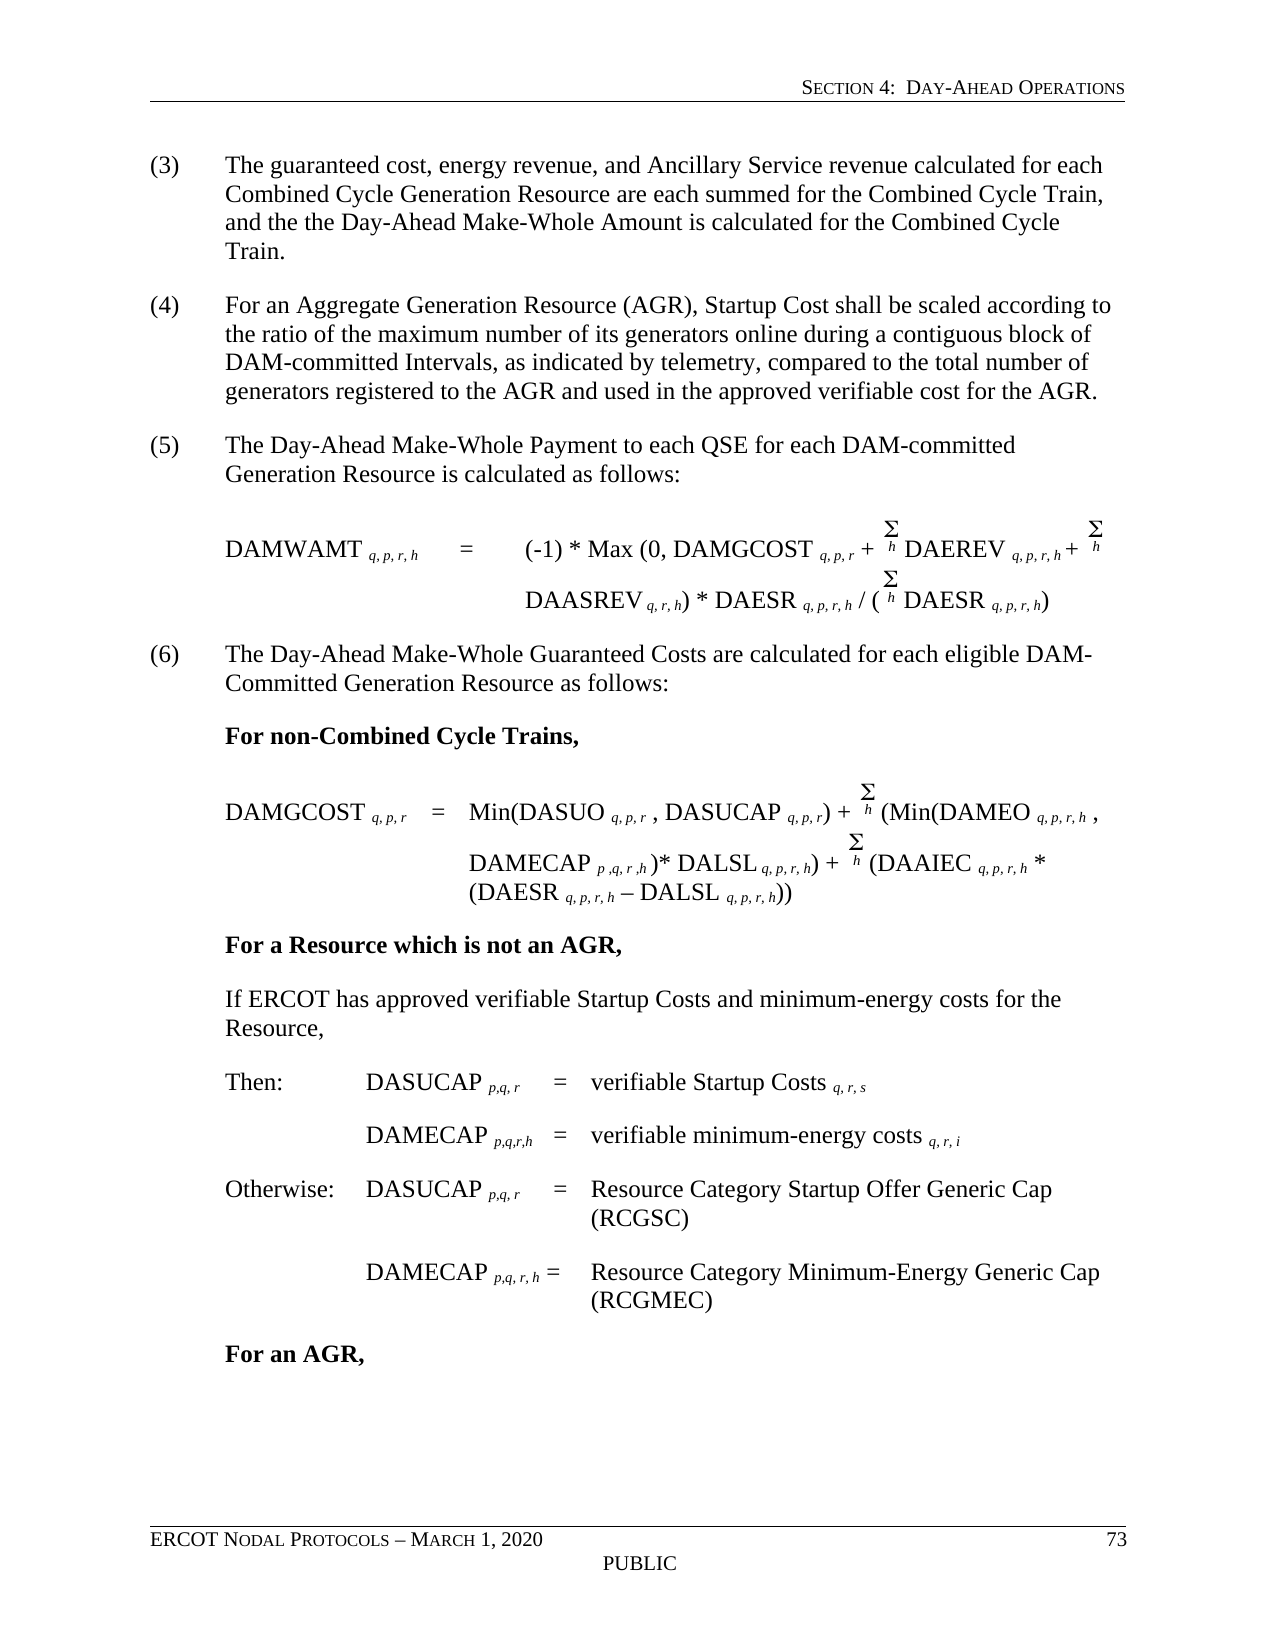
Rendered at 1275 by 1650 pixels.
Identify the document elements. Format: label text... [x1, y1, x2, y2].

text DAMECAP p,q,r,h = verifiable minimum-energy costs q, r, i [225, 1120, 1125, 1149]
text (4) For an Aggregate Generation Resource (AGR), Startup Cost shall be scaled according to the ratio of the maximum number of its generators online during a contiguous block of DAM-committed Intervals, as indicated by telemetry, compared to the total number of generators registered to the AGR and used in the approved verifiable cost for the AGR. [150, 290, 1125, 405]
text (3) The guaranteed cost, energy revenue, and Ancillary Service revenue calculated for each Combined Cycle Generation Resource are each summed for the Combined Cycle Train, and the the Day-Ahead Make-Whole Amount is calculated for the Combined Cycle Train. [150, 150, 1125, 265]
text (6) The Day-Ahead Make-Whole Guaranteed Costs are calculated for each eligible DAM-Committed Generation Resource as follows: [150, 639, 1125, 696]
text Otherwise: DASUCAP p,q, r = Resource Category Startup Offer Generic Cap (RCGSC) [225, 1174, 1125, 1232]
text DAMECAP p,q, r, h = Resource Category Minimum-Energy Generic Cap (RCGMEC) [366, 1257, 1125, 1314]
text (5) The Day-Ahead Make-Whole Payment to each QSE for each DAM-committed Generation Resource is calculated as follows: [150, 430, 1125, 487]
text If ERCOT has approved verifiable Startup Costs and minimum-energy costs for the Resource, [225, 984, 1125, 1042]
text DAMGCOST q, p, r = Min(DASUO q, p, r , DASUCAP q, p, r) + (Min(DAMEO q, p, r, h , DAMECAP p ,q, r ,h )* DALSL q, p, r, h) + (DAAIEC q, p, r, h * (DAESR q, p, r, h – DALSL q, p, r, h)) [225, 775, 1125, 905]
text For an AGR, [225, 1339, 1125, 1368]
text Then: DASUCAP p,q, r = verifiable Startup Costs q, r, s [225, 1067, 1125, 1095]
text For non-Combined Cycle Trains, [225, 721, 1125, 750]
text DAMWAMT q, p, r, h = (-1) * Max (0, DAMGCOST q, p, r + DAEREV q, p, r, h + DAASREV q, r, h) * DAESR q, p, r, h / (DAESR q, p, r, h) [225, 512, 1125, 614]
text For a Resource which is not an AGR, [225, 930, 1125, 959]
